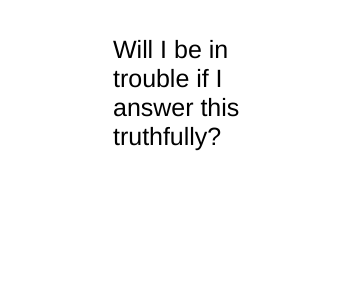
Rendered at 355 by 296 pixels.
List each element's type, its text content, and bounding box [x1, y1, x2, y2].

text Will I be in trouble if I answer this truthfully? [113, 35, 242, 150]
